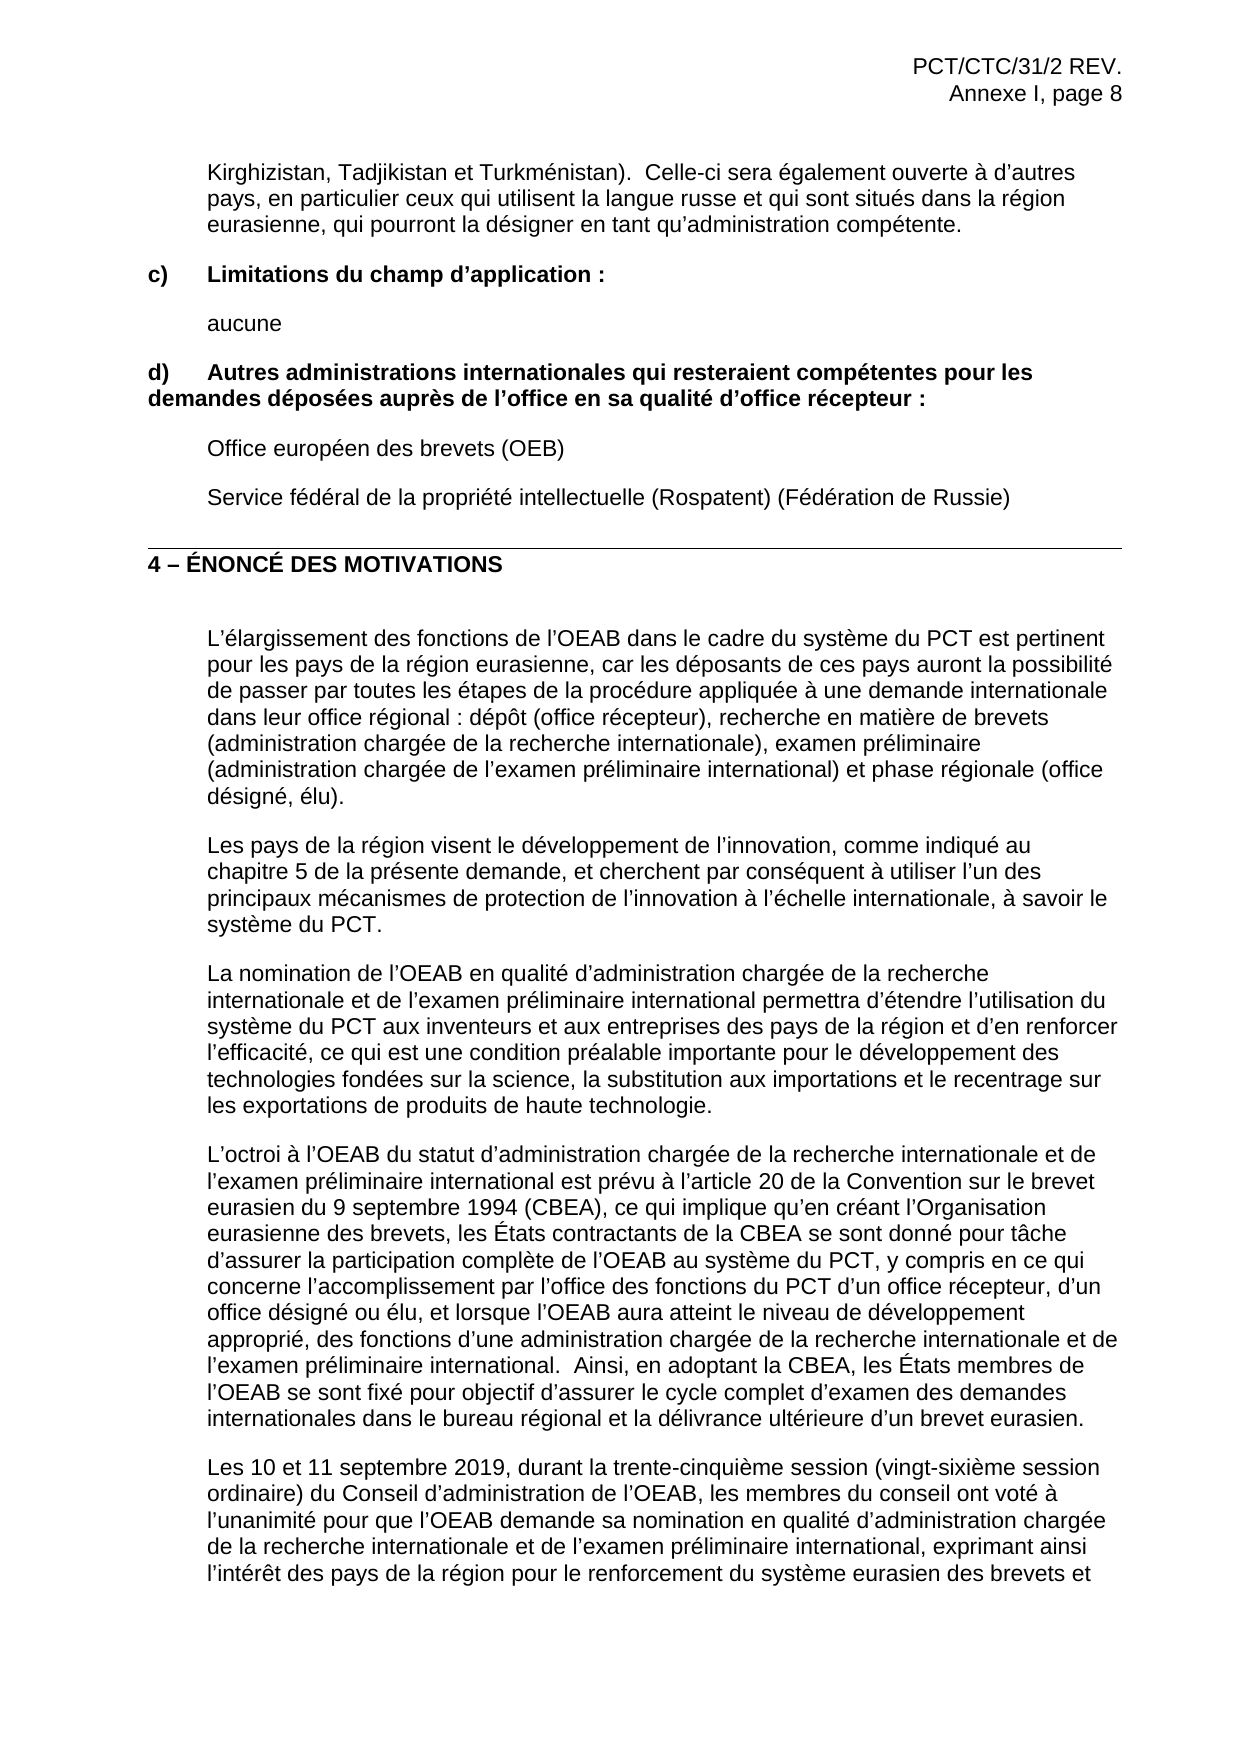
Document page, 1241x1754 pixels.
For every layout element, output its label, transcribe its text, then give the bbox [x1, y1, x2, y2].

text L’octroi à l’OEAB du statut d’administration chargée de la recherche internationale et de l’examen préliminaire international est prévu à l’article 20 de la Convention sur le brevet eurasien du 9 septembre 1994 (CBEA), ce qui implique qu’en créant l’Organisation eurasienne des brevets, les États contractants de la CBEA se sont donné pour tâche d’assurer la participation complète de l’OEAB au système du PCT, y compris en ce qui concerne l’accomplissement par l’office des fonctions du PCT d’un office récepteur, d’un office désigné ou élu, et lorsque l’OEAB aura atteint le niveau de développement approprié, des fonctions d’une administration chargée de la recherche internationale et de l’examen préliminaire international. Ainsi, en adoptant la CBEA, les États membres de l’OEAB se sont fixé pour objectif d’assurer le cycle complet d’examen des demandes internationales dans le bureau régional et la délivrance ultérieure d’un brevet eurasien. [207, 1141, 1122, 1431]
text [207, 158, 1122, 238]
text Les pays de la région visent le développement de l’innovation, comme indiqué au chapitre 5 de la présente demande, et cherchent par conséquent à utiliser l’un des principaux mécanismes de protection de l’innovation à l’échelle internationale, à savoir le système du PCT. [207, 832, 1122, 937]
text c) Limitations du champ d’application : [148, 261, 1122, 287]
text aucune [207, 310, 1122, 336]
text Service fédéral de la propriété intellectuelle (Rospatent) (Fédération de Russie) [207, 484, 1122, 510]
text Office européen des brevets (OEB) [207, 435, 1122, 461]
text La nomination de l’OEAB en qualité d’administration chargée de la recherche internationale et de l’examen préliminaire international permettra d’étendre l’utilisation du système du PCT aux inventeurs et aux entreprises des pays de la région et d’en renforcer l’efficacité, ce qui est une condition préalable importante pour le développement des technologies fondées sur la science, la substitution aux importations et le recentrage sur les exportations de produits de haute technologie. [207, 960, 1122, 1118]
subtitle 4 – Énoncé des motivations [148, 549, 1122, 577]
text d) Autres administrations internationales qui resteraient compétentes pour les demandes déposées auprès de l’office en sa qualité d’office récepteur : [148, 359, 1122, 412]
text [207, 1454, 1122, 1586]
text L’élargissement des fonctions de l’OEAB dans le cadre du système du PCT est pertinent pour les pays de la région eurasienne, car les déposants de ces pays auront la possibilité de passer par toutes les étapes de la procédure appliquée à une demande internationale dans leur office régional : dépôt (office récepteur), recherche en matière de brevets (administration chargée de la recherche internationale), examen préliminaire (administration chargée de l’examen préliminaire international) et phase régionale (office désigné, élu). [207, 624, 1122, 809]
